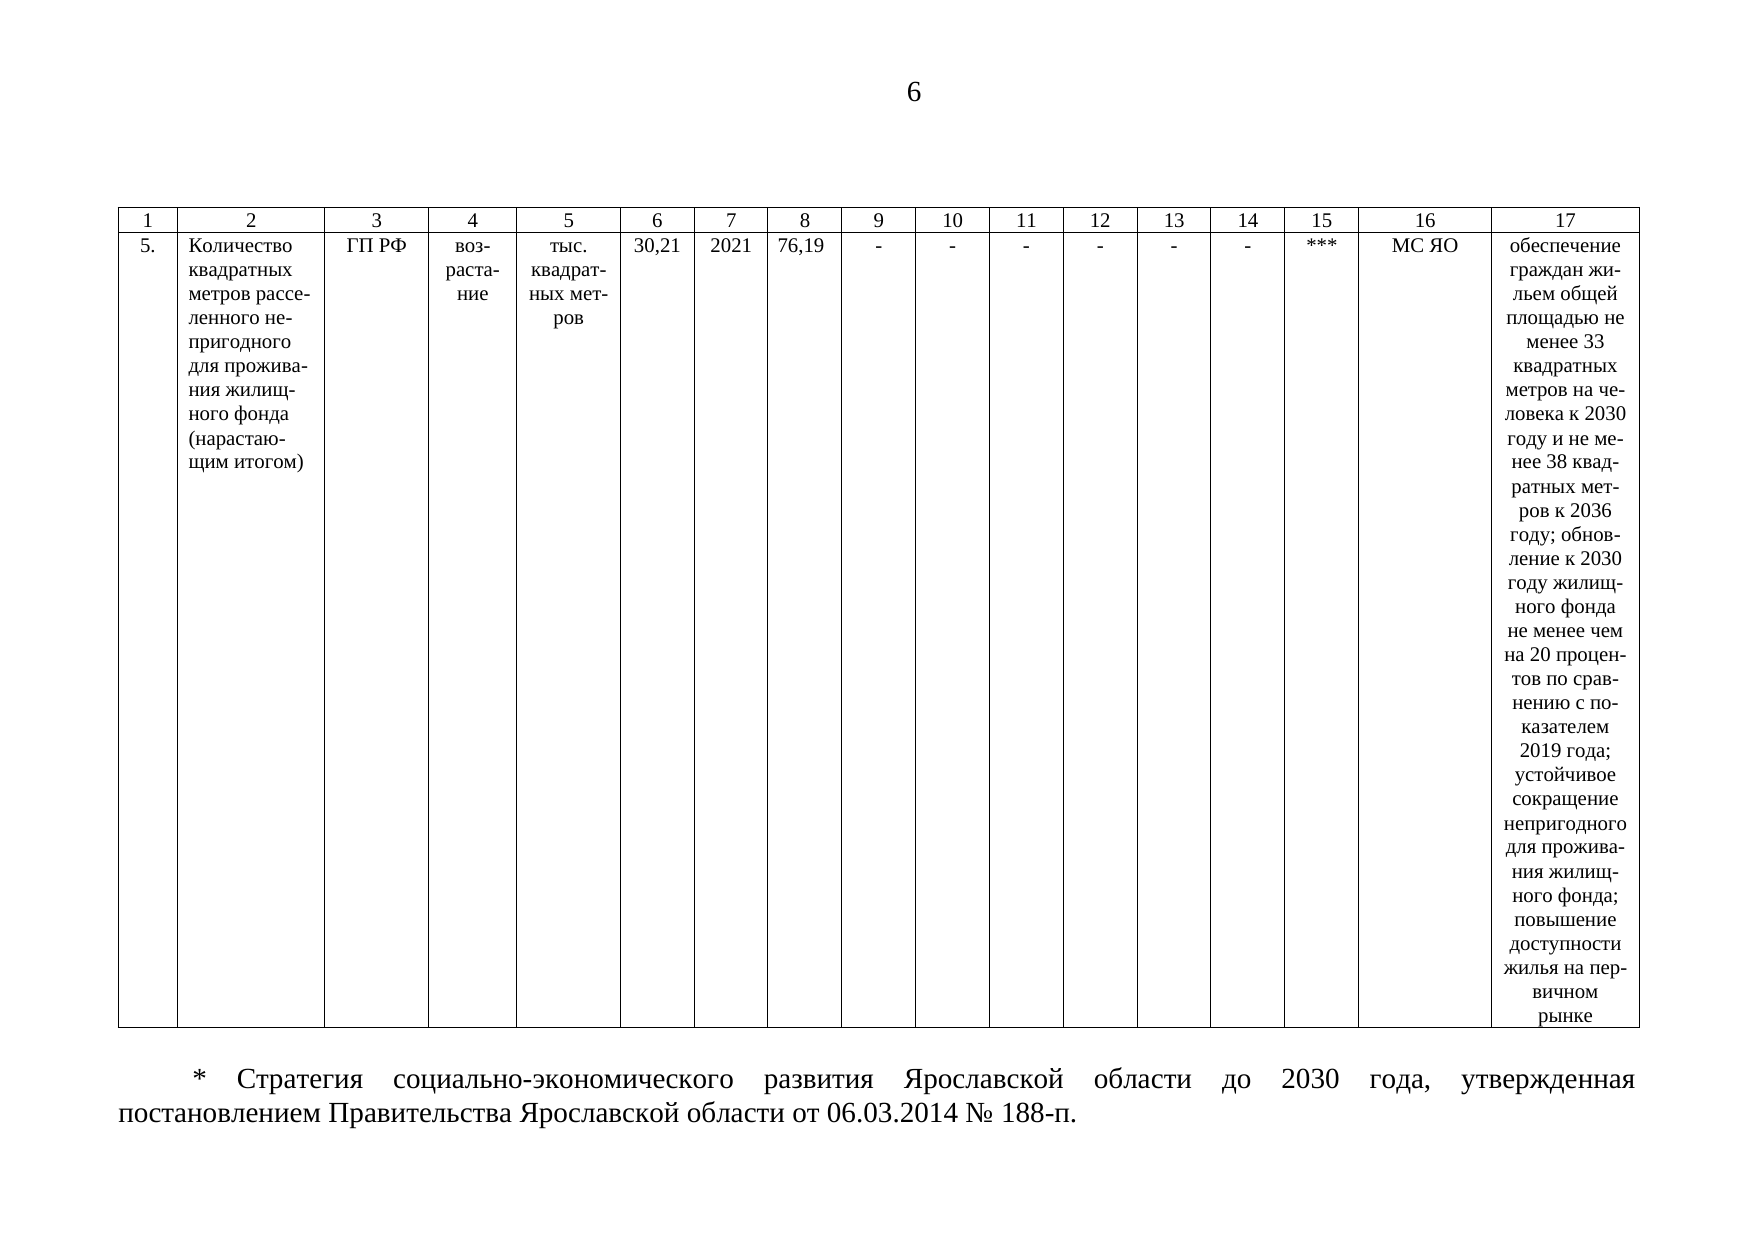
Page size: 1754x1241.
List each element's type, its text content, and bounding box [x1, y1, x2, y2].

table_header 8 [768, 208, 841, 232]
table_header 6 [621, 208, 694, 232]
table_cell 76,19 [768, 233, 841, 1027]
table_cell 30,21 [621, 233, 694, 1027]
table_cell 5. [119, 233, 177, 1027]
table_header 13 [1138, 208, 1210, 232]
table_header 17 [1492, 208, 1639, 232]
text * Стратегия социально-экономического развития Ярославской области до 2030 года, утвержденная постановлением Правительства Ярославской области от 06.03.2014 № 188-п. [118, 1062, 1636, 1129]
table_header 10 [916, 208, 989, 232]
table_cell МС ЯО [1359, 233, 1491, 1027]
table_cell - [1064, 233, 1137, 1027]
table_cell тыс. квадратных метров [517, 233, 620, 1027]
table_header 2 [178, 208, 324, 232]
table_cell - [1138, 233, 1210, 1027]
table_header 7 [695, 208, 767, 232]
table_header 3 [325, 208, 428, 232]
table_cell обеспечение граждан жильем общей площадью не менее 33 квадратных метров на человека к 2030 году и не менее 38 квадратных метров к 2036 году; обновление к 2030 году жилищного фонда не менее чем на 20 процентов по сравнению с показателем 2019 года; устойчивое сокращение непригодного для проживания жилищного фонда; повышение доступности жилья на первичном рынке [1492, 233, 1639, 1027]
table_cell ГП РФ [325, 233, 428, 1027]
table_cell *** [1285, 233, 1358, 1027]
table_header 14 [1211, 208, 1284, 232]
table_cell - [916, 233, 989, 1027]
table_cell возраста-ние [429, 233, 516, 1027]
table_header 12 [1064, 208, 1137, 232]
table_header 15 [1285, 208, 1358, 232]
table_cell - [842, 233, 915, 1027]
table_header 4 [429, 208, 516, 232]
table_cell 2021 [695, 233, 767, 1027]
table_cell Количество квадратных метров расселенного непригодного для проживания жилищ-ного фонда (нарастающим итогом) [178, 233, 324, 1027]
table_cell - [1211, 233, 1284, 1027]
table_header 9 [842, 208, 915, 232]
table_header 16 [1359, 208, 1491, 232]
table_cell - [990, 233, 1063, 1027]
table_header 11 [990, 208, 1063, 232]
table_header 5 [517, 208, 620, 232]
table_header 1 [119, 208, 177, 232]
